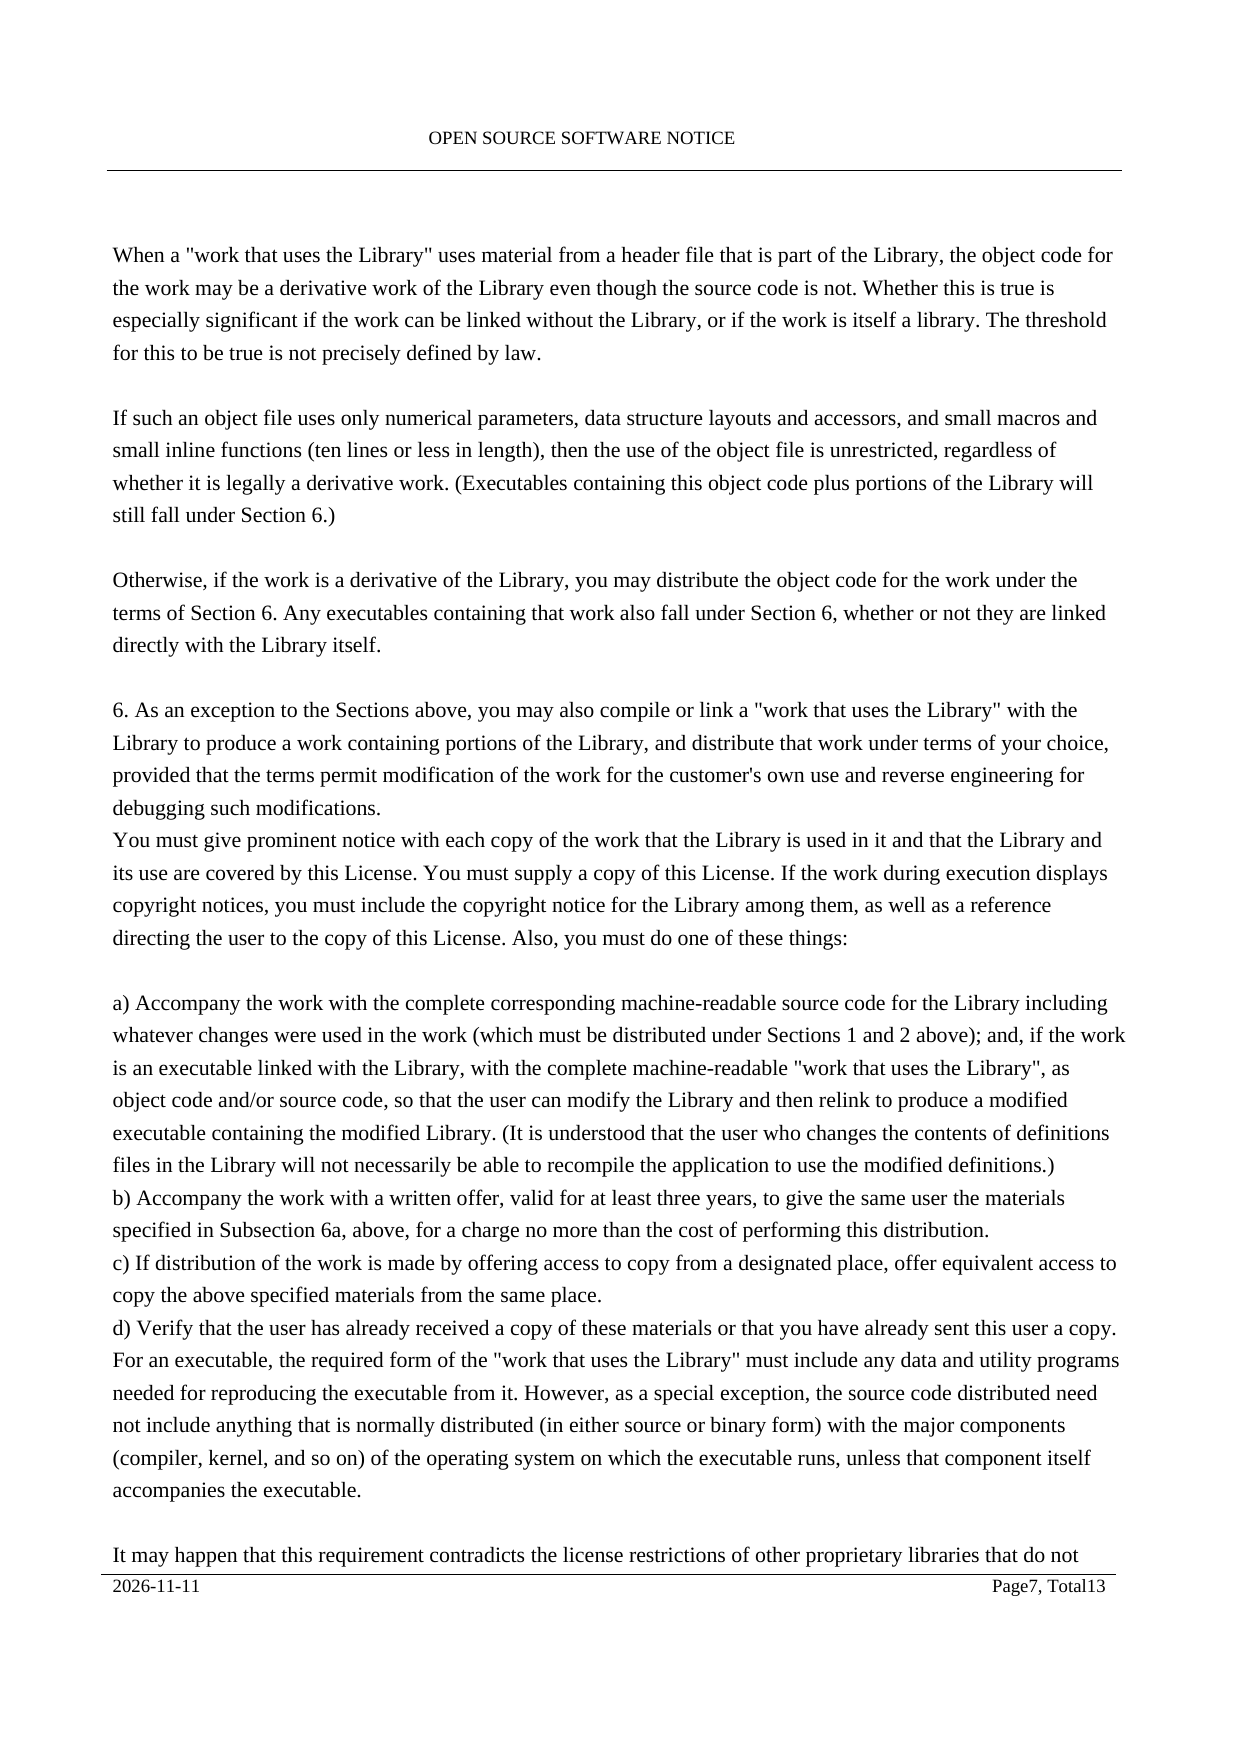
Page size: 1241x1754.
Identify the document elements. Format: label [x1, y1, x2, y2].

text [112, 206, 1128, 1571]
